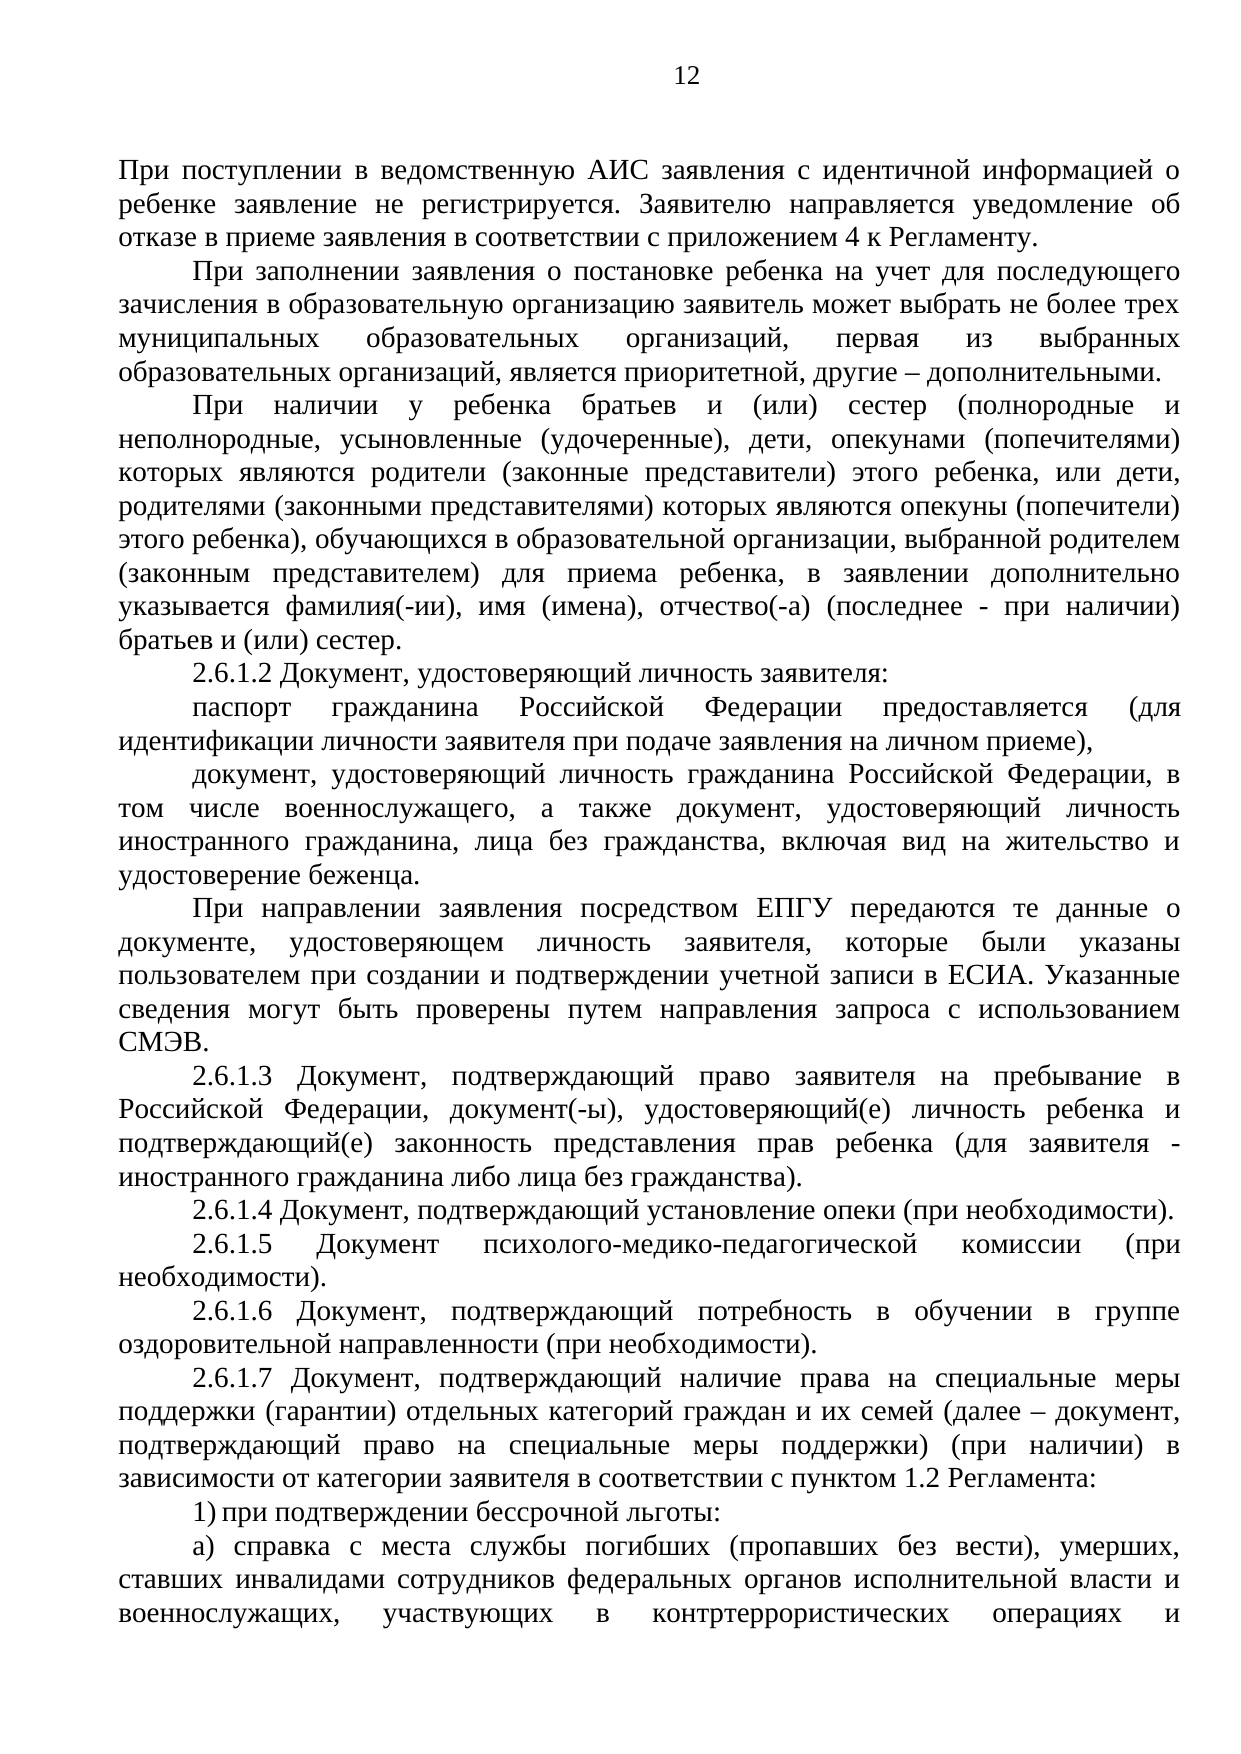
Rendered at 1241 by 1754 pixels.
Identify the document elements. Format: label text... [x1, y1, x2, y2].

text При наличии у ребенка братьев и (или) сестер (полнородные и неполнородные, усыновленные (удочеренные), дети, опекунами (попечителями) которых являются родители (законные представители) этого ребенка, или дети, родителями (законными представителями) которых являются опекуны (попечители) этого ребенка), обучающихся в образовательной организации, выбранной родителем (законным представителем) для приема ребенка, в заявлении дополнительно указывается фамилия(-ии), имя (имена), отчество(-а) (последнее - при наличии) братьев и (или) сестер. [118, 387, 1181, 656]
text 2.6.1.3 Документ, подтверждающий право заявителя на пребывание в Российской Федерации, документ(-ы), удостоверяющий(е) личность ребенка и подтверждающий(е) законность представления прав ребенка (для заявителя -иностранного гражданина либо лица без гражданства). [118, 1058, 1181, 1192]
text При заполнении заявления о постановке ребенка на учет для последующего зачисления в образовательную организацию заявитель может выбрать не более трех муниципальных образовательных организаций, первая из выбранных образовательных организаций, является приоритетной, другие – дополнительными. [118, 253, 1181, 387]
text 2.6.1.2 Документ, удостоверяющий личность заявителя: [118, 656, 1181, 689]
text При направлении заявления посредством ЕПГУ передаются те данные о документе, удостоверяющем личность заявителя, которые были указаны пользователем при создании и подтверждении учетной записи в ЕСИА. Указанные сведения могут быть проверены путем направления запроса с использованием СМЭВ. [118, 890, 1181, 1058]
text 2.6.1.7 Документ, подтверждающий наличие права на специальные меры поддержки (гарантии) отдельных категорий граждан и их семей (далее – документ, подтверждающий право на специальные меры поддержки) (при наличии) в зависимости от категории заявителя в соответствии с пунктом 1.2 Регламента: [118, 1360, 1181, 1494]
text 2.6.1.5 Документ психолого-медико-педагогической комиссии (при необходимости). [118, 1226, 1181, 1293]
list при подтверждении бессрочной льготы: [118, 1494, 1181, 1528]
text паспорт гражданина Российской Федерации предоставляется (для идентификации личности заявителя при подаче заявления на личном приеме), [118, 689, 1181, 756]
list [118, 1528, 1181, 1628]
text 2.6.1.4 Документ, подтверждающий установление опеки (при необходимости). [118, 1192, 1181, 1226]
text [118, 152, 1181, 253]
text документ, удостоверяющий личность гражданина Российской Федерации, в том числе военнослужащего, а также документ, удостоверяющий личность иностранного гражданина, лица без гражданства, включая вид на жительство и удостоверение беженца. [118, 756, 1181, 890]
text 2.6.1.6 Документ, подтверждающий потребность в обучении в группе оздоровительной направленности (при необходимости). [118, 1293, 1181, 1360]
